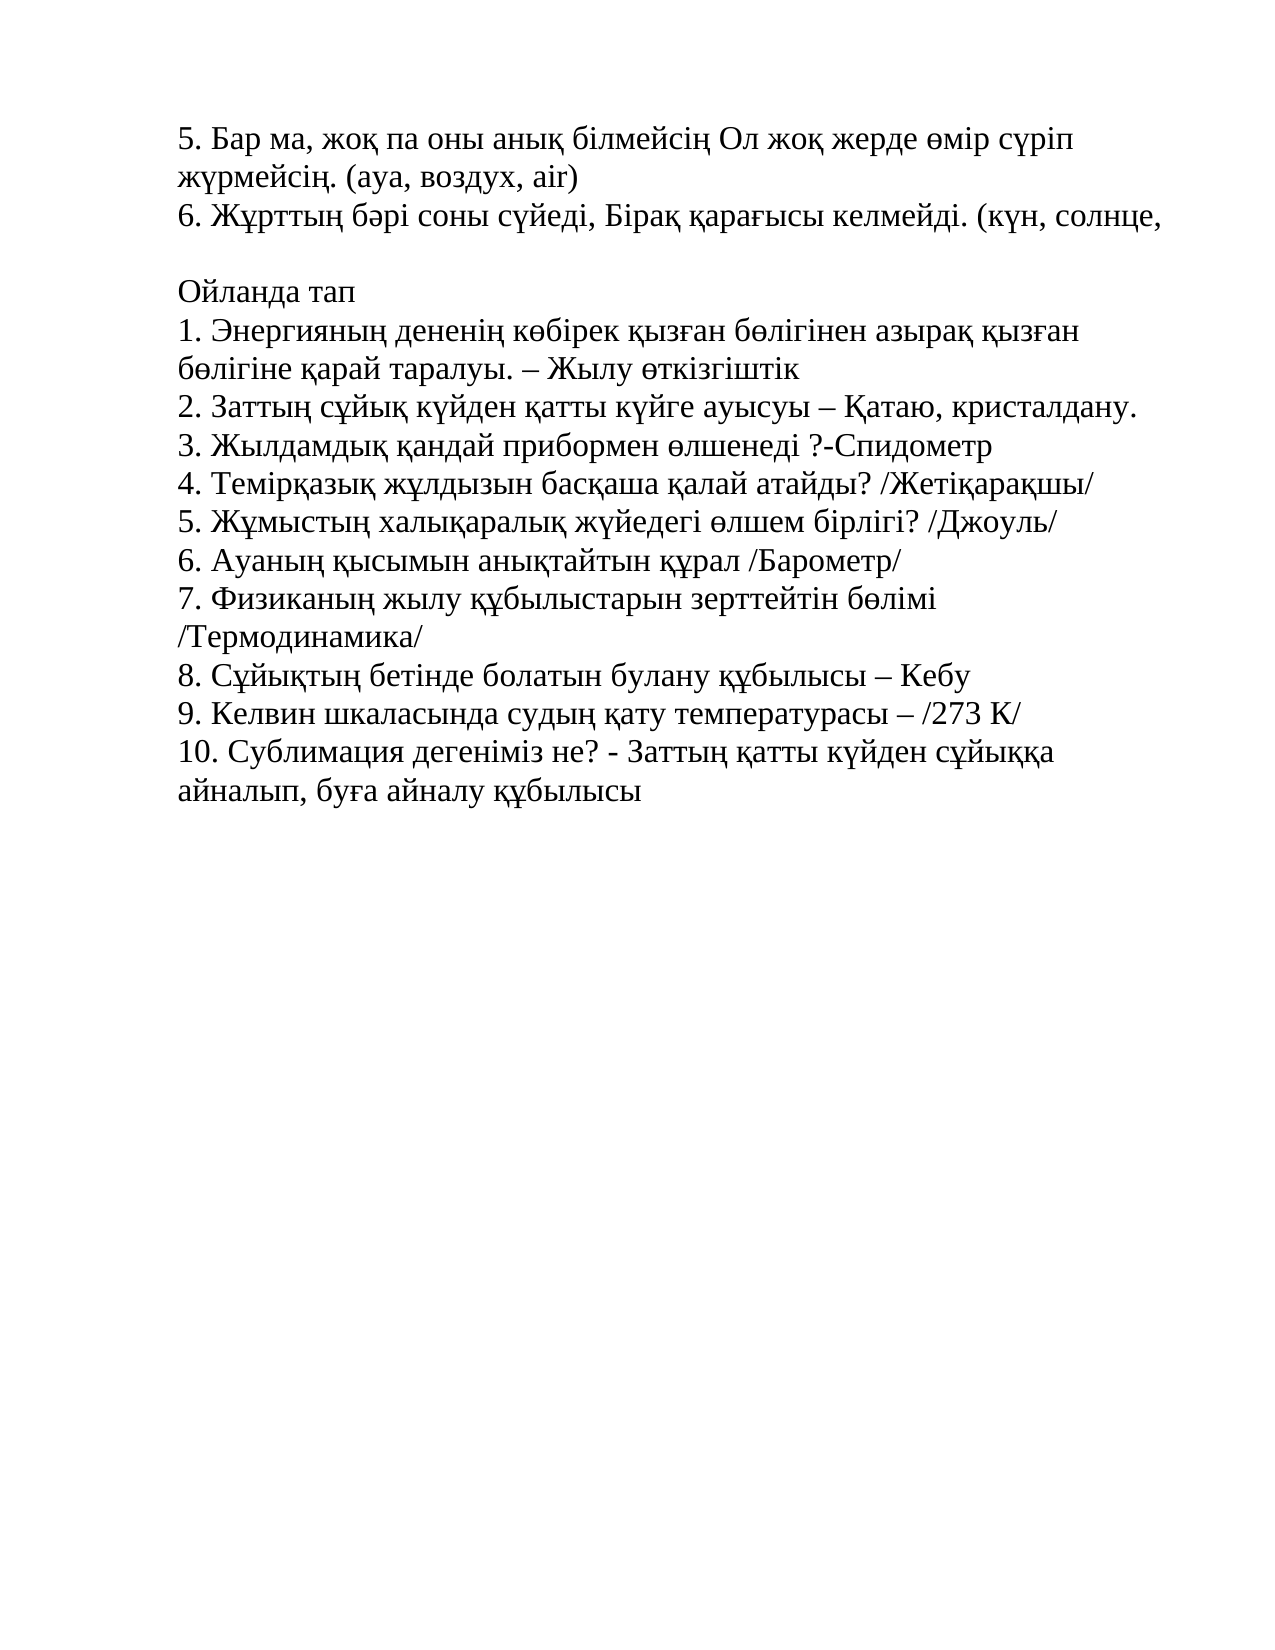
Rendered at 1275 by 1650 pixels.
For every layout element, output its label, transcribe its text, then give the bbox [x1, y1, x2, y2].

text 5. Жұмыстың халықаралық жүйедегі өлшем бірлігі? /Джоуль/ [177, 501, 1186, 540]
text 6. Жұрттың бәрі соны сүйеді, Бірақ қарағысы келмейді. (күн, солнце, [177, 195, 1186, 233]
text 4. Темірқазық жұлдызын басқаша қалай атайды? /Жетіқарақшы/ [177, 463, 1186, 501]
text 2. Заттың сұйық күйден қатты күйге ауысуы – Қатаю, кристалдану. [177, 386, 1186, 425]
text 7. Физиканың жылу құбылыстарын зерттейтін бөлімі /Термодинамика/ [177, 578, 1186, 655]
text 6. Ауаның қысымын анықтайтын құрал /Барометр/ [177, 540, 1186, 578]
text 1. Энергияның дененің көбірек қызған бөлігінен азырақ қызған бөлігіне қарай таралуы. – Жылу өткізгіштік [177, 310, 1186, 386]
text 9. Келвин шкаласында судың қату температурасы – /273 К/ [177, 693, 1186, 731]
text Ойланда тап [177, 271, 1186, 310]
text 3. Жылдамдық қандай прибормен өлшенеді ?-Спидометр [177, 425, 1186, 463]
text 10. Сублимация дегеніміз не? - Заттың қатты күйден сұйыққа айналып, буға айналу құбылысы [177, 731, 1186, 808]
text 8. Сұйықтың бетінде болатын булану құбылысы – Кебу [177, 655, 1186, 693]
text 5. Бар ма, жоқ па оны анық білмейсің Ол жоқ жерде өмір сүріп жүрмейсің. (ауа, воздух, air) [177, 118, 1186, 195]
